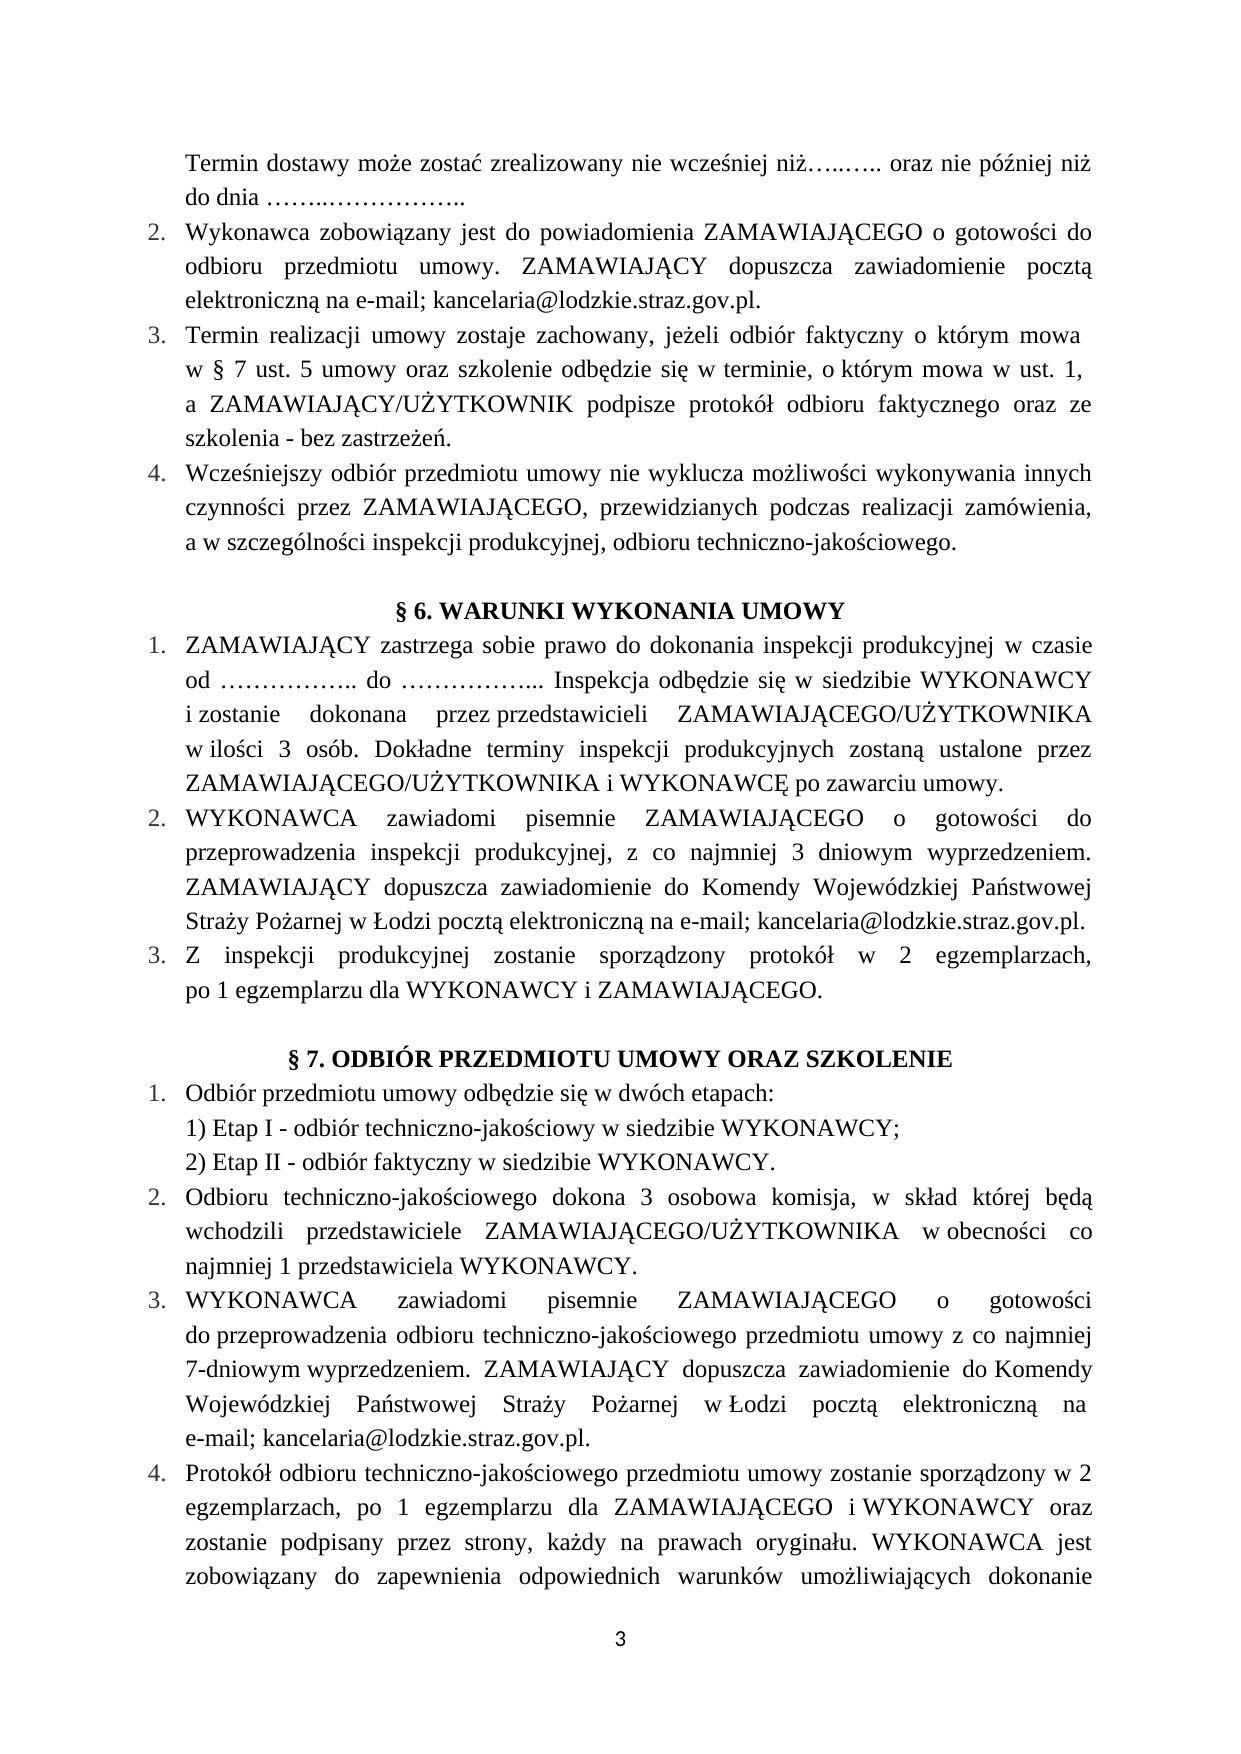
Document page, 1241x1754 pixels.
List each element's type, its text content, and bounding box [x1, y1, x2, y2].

text 1) Etap I - odbiór techniczno-jakościowy w siedzibie WYKONAWCY; [185, 1113, 1093, 1142]
list Termin realizacji umowy zostaje zachowany, jeżeli odbiór faktyczny o którym mowa w § 7 ust. 5 umowy oraz szkolenie odbędzie się w terminie, o którym mowa w ust. 1, a ZAMAWIAJĄCY/UŻYTKOWNIK podpisze protokół odbioru faktycznego oraz ze szkolenia - bez zastrzeżeń. [148, 320, 1093, 452]
list Z inspekcji produkcyjnej zostanie sporządzony protokół w 2 egzemplarzach, po 1 egzemplarzu dla WYKONAWCY i ZAMAWIAJĄCEGO. [148, 941, 1093, 1004]
list WYKONAWCA zawiadomi pisemnie ZAMAWIAJĄCEGO o gotowości do przeprowadzenia odbioru techniczno-jakościowego przedmiotu umowy z co najmniej 7-dniowym wyprzedzeniem. ZAMAWIAJĄCY dopuszcza zawiadomienie do Komendy Wojewódzkiej Państwowej Straży Pożarnej w Łodzi pocztą elektroniczną na e-mail; kancelaria@lodzkie.straz.gov.pl. [148, 1285, 1093, 1452]
text § 7. ODBIÓR PRZEDMIOTU UMOWY ORAZ SZKOLENIE [148, 1044, 1093, 1073]
text 2) Etap II - odbiór faktyczny w siedzibie WYKONAWCY. [185, 1147, 1093, 1176]
list ZAMAWIAJĄCY zastrzega sobie prawo do dokonania inspekcji produkcyjnej w czasie od …………….. do ……………... Inspekcja odbędzie się w siedzibie WYKONAWCY i zostanie dokonana przez przedstawicieli ZAMAWIAJĄCEGO/UŻYTKOWNIKA w ilości 3 osób. Dokładne terminy inspekcji produkcyjnych zostaną ustalone przez ZAMAWIAJĄCEGO/UŻYTKOWNIKA i WYKONAWCĘ po zawarciu umowy. [148, 630, 1093, 797]
list Odbiór przedmiotu umowy odbędzie się w dwóch etapach: [148, 1078, 1093, 1107]
text Termin dostawy może zostać zrealizowany nie wcześniej niż…..….. oraz nie później niż do dnia ……..…………….. [185, 148, 1093, 211]
list Wcześniejszy odbiór przedmiotu umowy nie wyklucza możliwości wykonywania innych czynności przez ZAMAWIAJĄCEGO, przewidzianych podczas realizacji zamówienia, a w szczególności inspekcji produkcyjnej, odbioru techniczno-jakościowego. [148, 458, 1093, 556]
list Wykonawca zobowiązany jest do powiadomienia ZAMAWIAJĄCEGO o gotowości do odbioru przedmiotu umowy. ZAMAWIAJĄCY dopuszcza zawiadomienie pocztą elektroniczną na e-mail; kancelaria@lodzkie.straz.gov.pl. [147, 217, 1093, 314]
list Odbioru techniczno-jakościowego dokona 3 osobowa komisja, w skład której będą wchodzili przedstawiciele ZAMAWIAJĄCEGO/UŻYTKOWNIKA w obecności co najmniej 1 przedstawiciela WYKONAWCY. [148, 1182, 1093, 1280]
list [148, 1458, 1093, 1590]
list WYKONAWCA zawiadomi pisemnie ZAMAWIAJĄCEGO o gotowości do przeprowadzenia inspekcji produkcyjnej, z co najmniej 3 dniowym wyprzedzeniem. ZAMAWIAJĄCY dopuszcza zawiadomienie do Komendy Wojewódzkiej Państwowej Straży Pożarnej w Łodzi pocztą elektroniczną na e-mail; kancelaria@lodzkie.straz.gov.pl. [148, 803, 1093, 935]
text § 6. WARUNKI WYKONANIA UMOWY [148, 596, 1093, 624]
